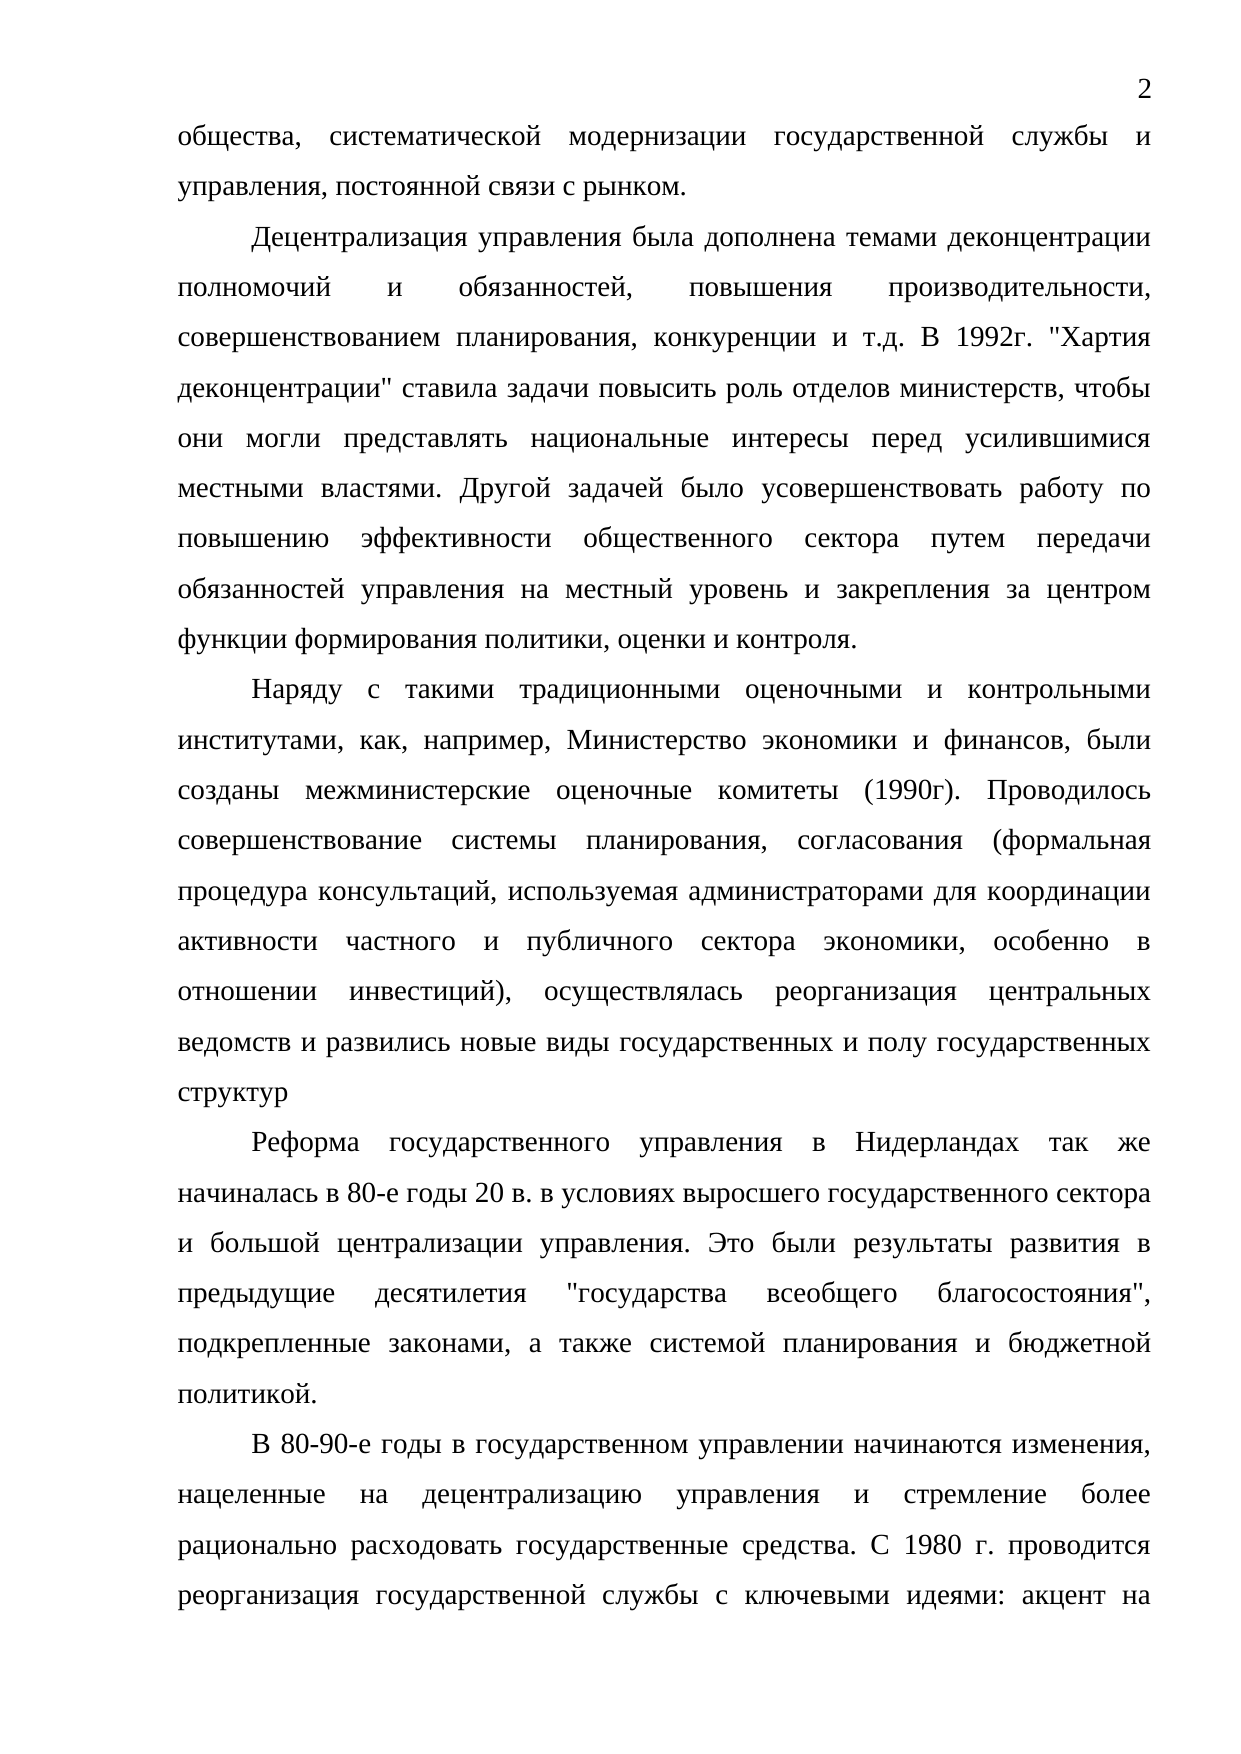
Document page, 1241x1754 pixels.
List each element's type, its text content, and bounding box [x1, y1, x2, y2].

text Реформа государственного управления в Нидерландах так же начиналась в 80-е годы 20 в. в условиях выросшего государственного сектора и большой централизации управления. Это были результаты развития в предыдущие десятилетия "государства всеобщего благосостояния", подкрепленные законами, а также системой планирования и бюджетной политикой. [177, 1124, 1152, 1409]
text Децентрализация управления была дополнена темами деконцентрации полномочий и обязанностей, повышения производительности, совершенствованием планирования, конкуренции и т.д. В 1992г. "Хартия деконцентрации" ставила задачи повысить роль отделов министерств, чтобы они могли представлять национальные интересы перед усилившимися местными властями. Другой задачей было усовершенствовать работу по повышению эффективности общественного сектора путем передачи обязанностей управления на местный уровень и закрепления за центром функции формирования политики, оценки и контроля. [177, 219, 1152, 655]
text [177, 118, 1152, 202]
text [177, 1426, 1152, 1611]
text Наряду с такими традиционными оценочными и контрольными институтами, как, например, Министерство экономики и финансов, были созданы межминистерские оценочные комитеты (1990г). Проводилось совершенствование системы планирования, согласования (формальная процедура консультаций, используемая администраторами для координации активности частного и публичного сектора экономики, особенно в отношении инвестиций), осуществлялась реорганизация центральных ведомств и развились новые виды государственных и полу государственных структур [177, 672, 1152, 1108]
